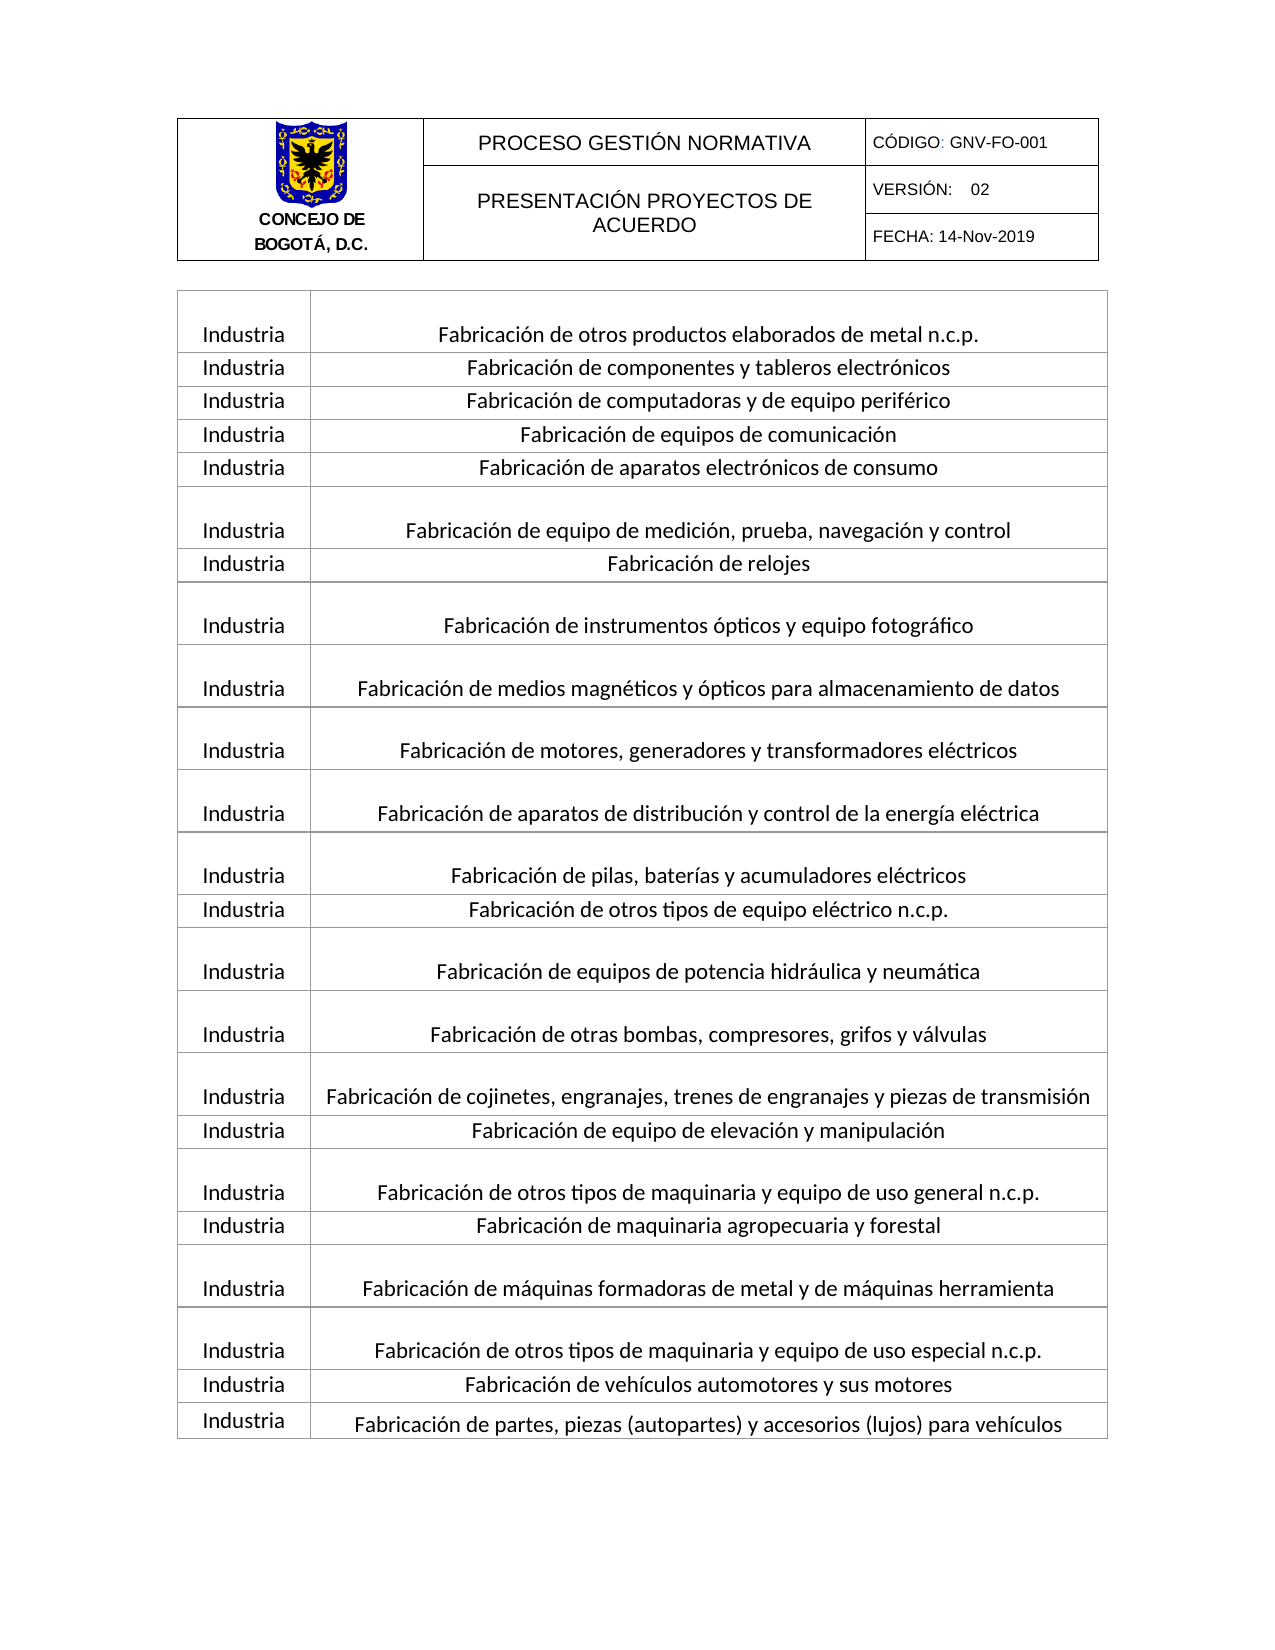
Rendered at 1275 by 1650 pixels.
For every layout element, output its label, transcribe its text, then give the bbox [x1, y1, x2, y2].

table_cell Industria [178, 770, 310, 831]
table_cell Industria [178, 895, 310, 927]
table_cell Industria [178, 420, 310, 452]
table_cell Industria [178, 487, 310, 548]
table_cell Fabricación de otros productos elaborados de metal n.c.p. [311, 291, 1107, 352]
table_cell Fabricación de máquinas formadoras de metal y de máquinas herramienta [311, 1245, 1107, 1306]
table_cell Fabricación de cojinetes, engranajes, trenes de engranajes y piezas de transmisión [311, 1053, 1107, 1115]
table_cell Industria [178, 833, 310, 894]
table_cell Fabricación de instrumentos ópticos y equipo fotográfico [311, 583, 1107, 644]
table_cell Fabricación de medios magnéticos y ópticos para almacenamiento de datos [311, 645, 1107, 706]
table_cell Fabricación de otros tipos de equipo eléctrico n.c.p. [311, 895, 1107, 927]
table_cell Fabricación de aparatos de distribución y control de la energía eléctrica [311, 770, 1107, 831]
table_cell Industria [178, 928, 310, 990]
table_cell Fabricación de relojes [311, 549, 1107, 581]
table_cell Industria [178, 1370, 310, 1402]
table_cell Industria [178, 353, 310, 386]
table_cell Industria [178, 1149, 310, 1211]
table_cell Fabricación de componentes y tableros electrónicos [311, 353, 1107, 386]
table_cell Industria [178, 387, 310, 419]
table_cell Industria [178, 1403, 310, 1438]
table_cell Fabricación de computadoras y de equipo periférico [311, 387, 1107, 419]
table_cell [311, 1403, 1107, 1438]
table_cell Fabricación de equipo de medición, prueba, navegación y control [311, 487, 1107, 548]
table_cell Fabricación de motores, generadores y transformadores eléctricos [311, 708, 1107, 769]
table_cell Fabricación de otros tipos de maquinaria y equipo de uso especial n.c.p. [311, 1308, 1107, 1369]
table_cell Fabricación de maquinaria agropecuaria y forestal [311, 1212, 1107, 1244]
table_cell Industria [178, 991, 310, 1052]
table_cell Fabricación de aparatos electrónicos de consumo [311, 453, 1107, 486]
table_cell Industria [178, 1245, 310, 1306]
table_cell Fabricación de otras bombas, compresores, grifos y válvulas [311, 991, 1107, 1052]
table_cell Fabricación de vehículos automotores y sus motores [311, 1370, 1107, 1402]
table_cell Industria [178, 583, 310, 644]
table_cell Fabricación de otros tipos de maquinaria y equipo de uso general n.c.p. [311, 1149, 1107, 1211]
table_cell Industria [178, 1212, 310, 1244]
table_cell Fabricación de equipos de potencia hidráulica y neumática [311, 928, 1107, 990]
table_cell Fabricación de equipo de elevación y manipulación [311, 1116, 1107, 1148]
table_cell Industria [178, 549, 310, 581]
table_cell Fabricación de equipos de comunicación [311, 420, 1107, 452]
table_cell Industria [178, 645, 310, 706]
table_cell Industria [178, 453, 310, 486]
table_cell Industria [178, 1116, 310, 1148]
table_cell Industria [178, 708, 310, 769]
table_cell Industria [178, 291, 310, 352]
table_cell Fabricación de pilas, baterías y acumuladores eléctricos [311, 833, 1107, 894]
table_cell Industria [178, 1053, 310, 1115]
table_cell Industria [178, 1308, 310, 1369]
